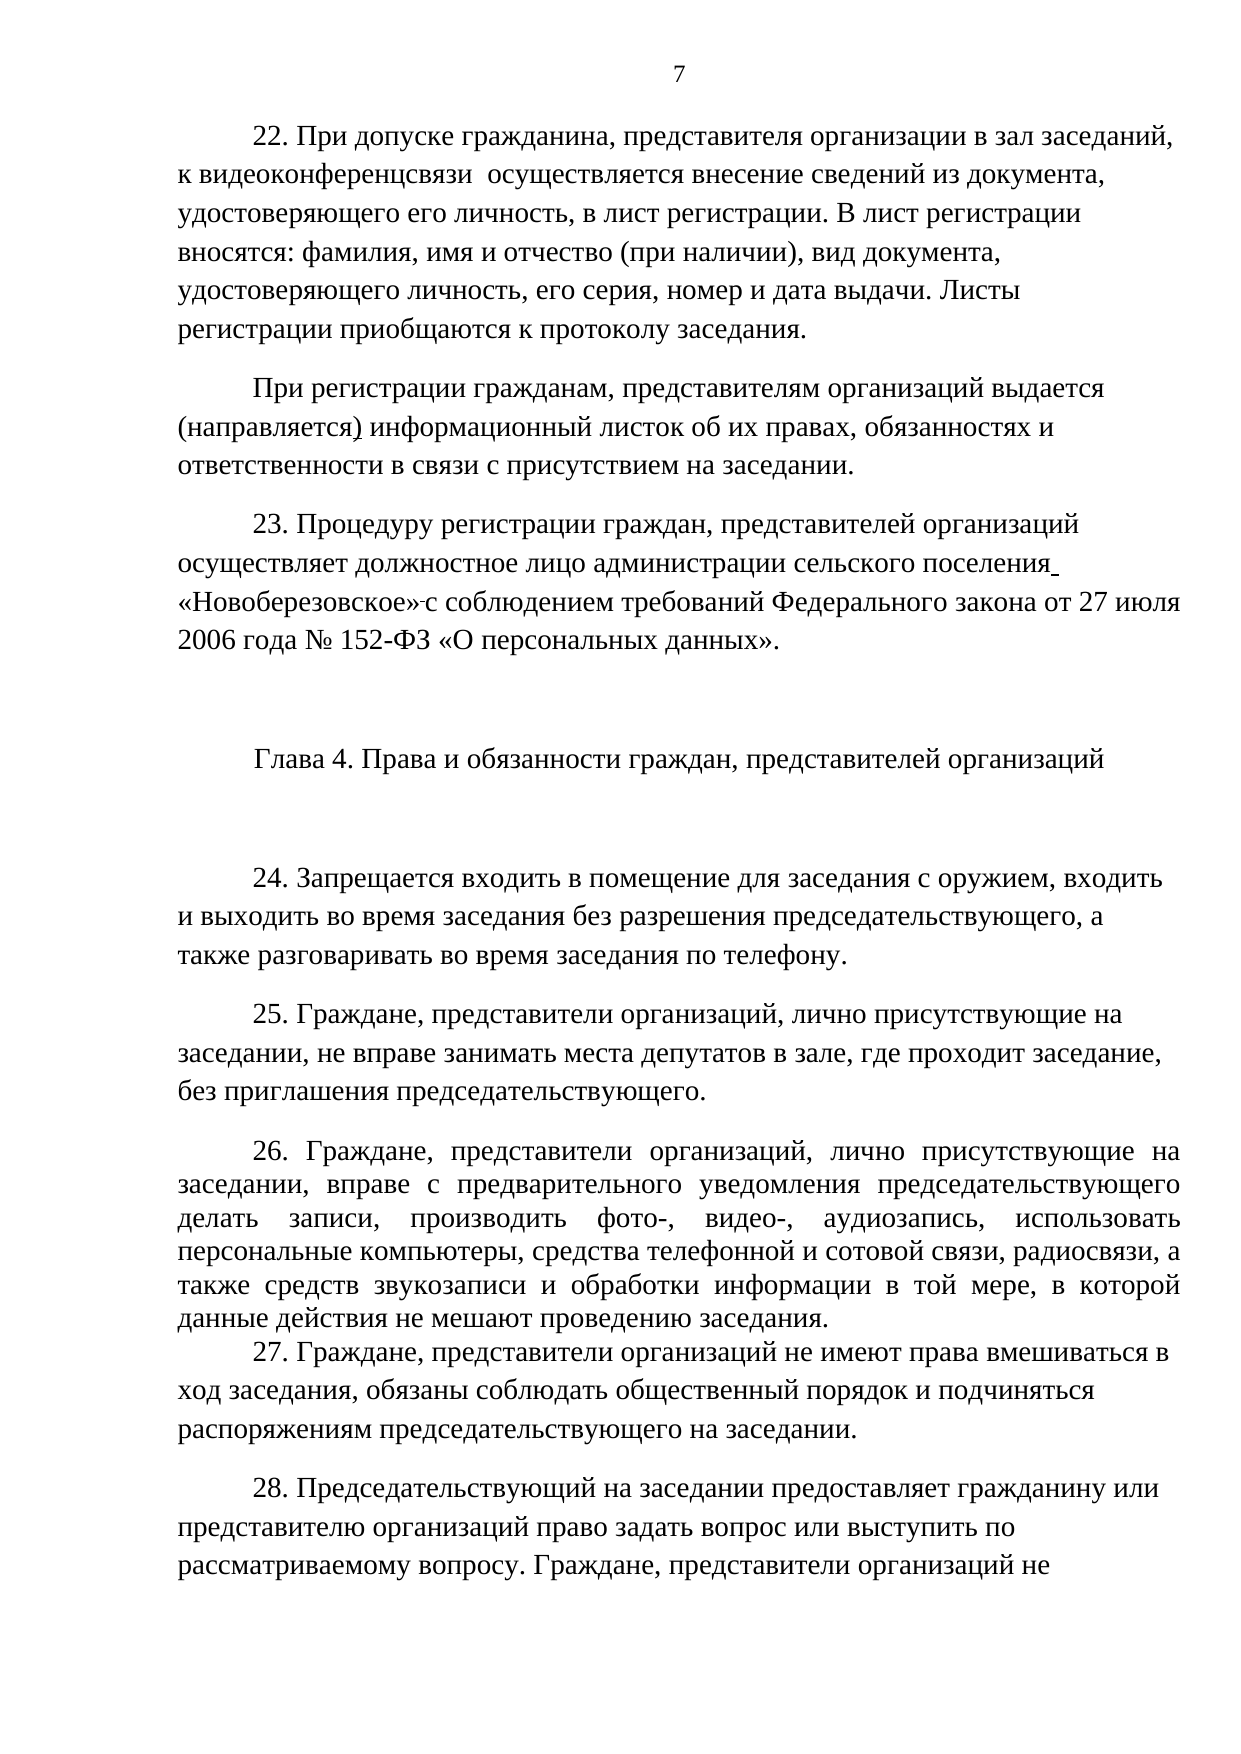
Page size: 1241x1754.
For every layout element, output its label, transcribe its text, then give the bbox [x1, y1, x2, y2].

text При регистрации гражданам, представителям организаций выдается (направляется) информационный листок об их правах, обязанностях и ответственности в связи с присутствием на заседании. [177, 370, 1181, 481]
text 23. Процедуру регистрации граждан, представителей организаций осуществляет должностное лицо администрации сельского поселения «Новоберезовское» с соблюдением требований Федерального закона от 27 июля 2006 года № 152-ФЗ «О персональных данных». [177, 507, 1181, 656]
text 27. Граждане, представители организаций не имеют права вмешиваться в ход заседания, обязаны соблюдать общественный порядок и подчиняться распоряжениям председательствующего на заседании. [177, 1334, 1181, 1444]
text 26. Граждане, представители организаций, лично присутствующие на заседании, вправе с предварительного уведомления председательствующего делать записи, производить фото-, видео-, аудиозапись, использовать персональные компьютеры, средства телефонной и сотовой связи, радиосвязи, а также средств звукозаписи и обработки информации в той мере, в которой данные действия не мешают проведению заседания. [177, 1133, 1181, 1334]
text 24. Запрещается входить в помещение для заседания с оружием, входить и выходить во время заседания без разрешения председательствующего, а также разговаривать во время заседания по телефону. [177, 860, 1181, 970]
text 25. Граждане, представители организаций, лично присутствующие на заседании, не вправе занимать места депутатов в зале, где проходит заседание, без приглашения председательствующего. [177, 996, 1181, 1107]
text 22. При допуске гражданина, представителя организации в зал заседаний, к видеоконференцсвязи осуществляется внесение сведений из документа, удостоверяющего его личность, в лист регистрации. В лист регистрации вносятся: фамилия, имя и отчество (при наличии), вид документа, удостоверяющего личность, его серия, номер и дата выдачи. Листы регистрации приобщаются к протоколу заседания. [177, 118, 1181, 344]
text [177, 1470, 1181, 1581]
text Глава 4. Права и обязанности граждан, представителей организаций [177, 741, 1181, 774]
